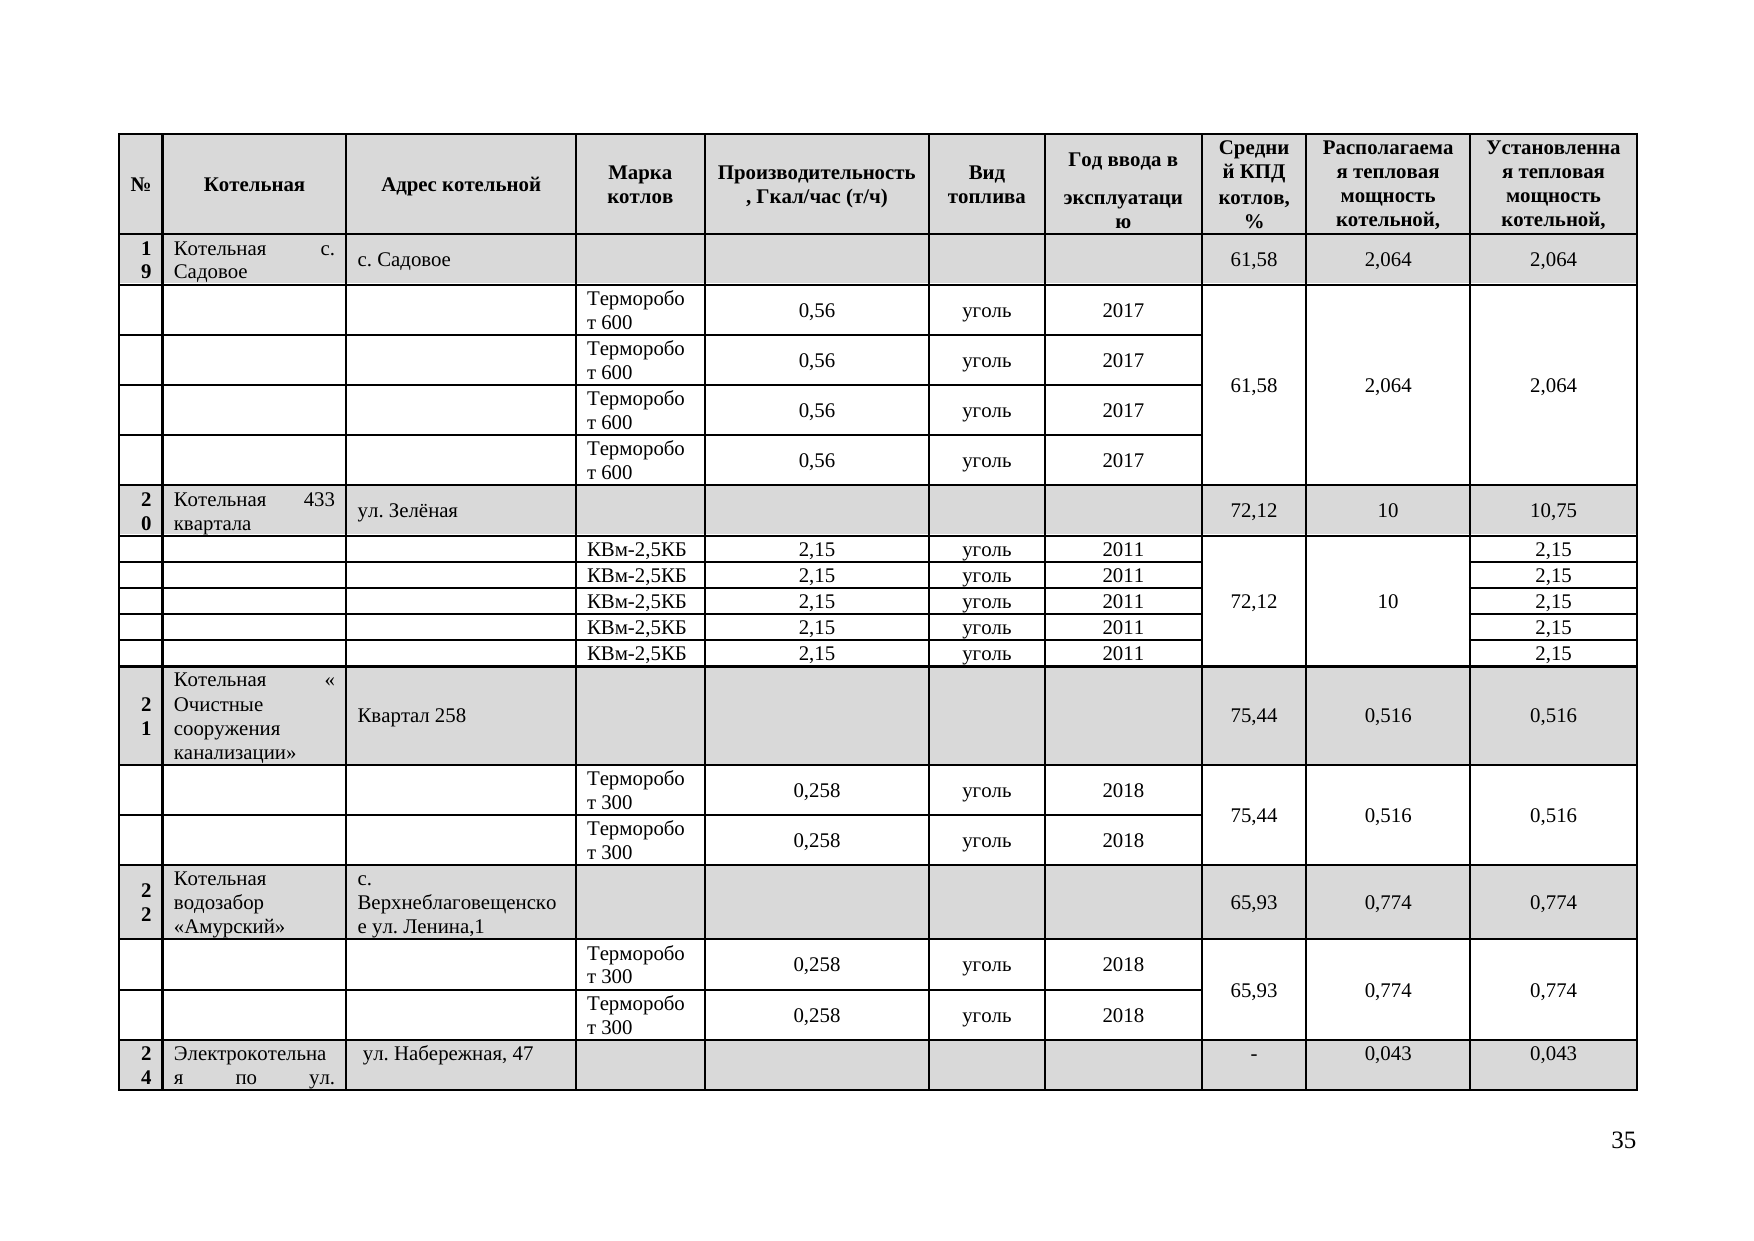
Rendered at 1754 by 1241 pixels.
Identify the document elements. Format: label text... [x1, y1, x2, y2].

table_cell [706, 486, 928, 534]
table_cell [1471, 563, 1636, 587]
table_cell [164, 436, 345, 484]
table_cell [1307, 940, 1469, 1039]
table_header Установленная тепловая мощность котельной, Гкал/ч [1471, 135, 1636, 233]
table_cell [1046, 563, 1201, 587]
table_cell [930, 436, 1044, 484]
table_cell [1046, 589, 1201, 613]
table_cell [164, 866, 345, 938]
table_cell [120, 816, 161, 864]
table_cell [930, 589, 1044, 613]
table_header Производительность, Гкал/час (т/ч) [706, 135, 928, 233]
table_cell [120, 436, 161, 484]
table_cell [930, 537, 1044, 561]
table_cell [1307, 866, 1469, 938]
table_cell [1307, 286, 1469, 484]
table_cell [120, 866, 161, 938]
table_header Средний КПД [1203, 135, 1305, 183]
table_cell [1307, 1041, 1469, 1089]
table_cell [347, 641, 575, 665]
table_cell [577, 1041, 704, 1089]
table_header Марка котлов [577, 135, 704, 233]
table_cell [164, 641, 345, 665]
table_header Вид топлива [930, 135, 1044, 233]
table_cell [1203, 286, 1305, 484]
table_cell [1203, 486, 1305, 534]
table_header Котельная [164, 135, 345, 233]
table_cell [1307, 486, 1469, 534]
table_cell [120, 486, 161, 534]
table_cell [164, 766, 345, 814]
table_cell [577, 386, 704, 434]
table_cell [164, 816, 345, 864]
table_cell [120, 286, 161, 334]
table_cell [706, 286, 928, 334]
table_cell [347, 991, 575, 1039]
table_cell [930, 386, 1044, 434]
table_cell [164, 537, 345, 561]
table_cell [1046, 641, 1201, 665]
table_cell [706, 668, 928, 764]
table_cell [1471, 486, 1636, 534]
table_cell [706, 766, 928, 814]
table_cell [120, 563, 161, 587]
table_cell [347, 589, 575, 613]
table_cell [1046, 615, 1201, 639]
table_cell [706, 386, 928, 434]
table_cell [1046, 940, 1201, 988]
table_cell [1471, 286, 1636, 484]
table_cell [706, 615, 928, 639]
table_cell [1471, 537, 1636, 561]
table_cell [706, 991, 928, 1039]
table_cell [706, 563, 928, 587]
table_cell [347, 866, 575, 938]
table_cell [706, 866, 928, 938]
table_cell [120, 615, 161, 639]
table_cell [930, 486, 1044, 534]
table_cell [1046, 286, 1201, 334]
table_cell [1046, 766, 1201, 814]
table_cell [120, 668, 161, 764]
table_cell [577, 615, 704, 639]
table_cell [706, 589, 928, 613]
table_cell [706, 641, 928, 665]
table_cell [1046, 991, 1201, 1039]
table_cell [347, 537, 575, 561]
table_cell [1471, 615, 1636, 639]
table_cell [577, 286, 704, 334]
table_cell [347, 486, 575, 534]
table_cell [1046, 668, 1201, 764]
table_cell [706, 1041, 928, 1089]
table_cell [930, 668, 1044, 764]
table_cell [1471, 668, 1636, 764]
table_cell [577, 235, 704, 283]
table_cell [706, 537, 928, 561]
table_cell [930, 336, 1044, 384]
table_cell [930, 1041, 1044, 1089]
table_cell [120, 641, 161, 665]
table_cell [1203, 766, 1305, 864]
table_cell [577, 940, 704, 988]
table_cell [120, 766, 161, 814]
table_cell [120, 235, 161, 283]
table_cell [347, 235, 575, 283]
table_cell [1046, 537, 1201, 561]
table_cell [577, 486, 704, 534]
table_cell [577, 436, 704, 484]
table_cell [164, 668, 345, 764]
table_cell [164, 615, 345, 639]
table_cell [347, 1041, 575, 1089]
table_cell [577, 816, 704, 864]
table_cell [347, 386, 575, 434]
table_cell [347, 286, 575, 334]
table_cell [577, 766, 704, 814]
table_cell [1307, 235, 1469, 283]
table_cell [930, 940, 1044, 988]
table_header Адрес котельной [347, 135, 575, 233]
table_header Располагаемая тепловая мощность котельной, Гкал/ч [1307, 135, 1469, 233]
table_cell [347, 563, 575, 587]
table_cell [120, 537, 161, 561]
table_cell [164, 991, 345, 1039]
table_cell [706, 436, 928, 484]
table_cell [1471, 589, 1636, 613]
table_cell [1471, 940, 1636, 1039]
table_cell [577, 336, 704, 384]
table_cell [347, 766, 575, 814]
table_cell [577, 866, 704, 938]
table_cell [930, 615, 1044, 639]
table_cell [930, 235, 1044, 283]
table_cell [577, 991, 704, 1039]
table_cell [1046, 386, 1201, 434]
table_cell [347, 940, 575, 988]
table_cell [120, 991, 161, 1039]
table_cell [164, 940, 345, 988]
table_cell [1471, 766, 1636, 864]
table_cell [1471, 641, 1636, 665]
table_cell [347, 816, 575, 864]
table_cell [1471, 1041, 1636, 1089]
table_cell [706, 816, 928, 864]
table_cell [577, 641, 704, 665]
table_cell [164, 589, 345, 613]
table_header № [120, 135, 161, 233]
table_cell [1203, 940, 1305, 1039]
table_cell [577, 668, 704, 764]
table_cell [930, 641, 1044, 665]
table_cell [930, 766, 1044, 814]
table_header Год ввода в [1046, 135, 1201, 183]
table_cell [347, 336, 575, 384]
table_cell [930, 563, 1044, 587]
table_cell котлов, % [1203, 183, 1305, 233]
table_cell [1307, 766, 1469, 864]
table_cell эксплуатацию [1046, 183, 1201, 233]
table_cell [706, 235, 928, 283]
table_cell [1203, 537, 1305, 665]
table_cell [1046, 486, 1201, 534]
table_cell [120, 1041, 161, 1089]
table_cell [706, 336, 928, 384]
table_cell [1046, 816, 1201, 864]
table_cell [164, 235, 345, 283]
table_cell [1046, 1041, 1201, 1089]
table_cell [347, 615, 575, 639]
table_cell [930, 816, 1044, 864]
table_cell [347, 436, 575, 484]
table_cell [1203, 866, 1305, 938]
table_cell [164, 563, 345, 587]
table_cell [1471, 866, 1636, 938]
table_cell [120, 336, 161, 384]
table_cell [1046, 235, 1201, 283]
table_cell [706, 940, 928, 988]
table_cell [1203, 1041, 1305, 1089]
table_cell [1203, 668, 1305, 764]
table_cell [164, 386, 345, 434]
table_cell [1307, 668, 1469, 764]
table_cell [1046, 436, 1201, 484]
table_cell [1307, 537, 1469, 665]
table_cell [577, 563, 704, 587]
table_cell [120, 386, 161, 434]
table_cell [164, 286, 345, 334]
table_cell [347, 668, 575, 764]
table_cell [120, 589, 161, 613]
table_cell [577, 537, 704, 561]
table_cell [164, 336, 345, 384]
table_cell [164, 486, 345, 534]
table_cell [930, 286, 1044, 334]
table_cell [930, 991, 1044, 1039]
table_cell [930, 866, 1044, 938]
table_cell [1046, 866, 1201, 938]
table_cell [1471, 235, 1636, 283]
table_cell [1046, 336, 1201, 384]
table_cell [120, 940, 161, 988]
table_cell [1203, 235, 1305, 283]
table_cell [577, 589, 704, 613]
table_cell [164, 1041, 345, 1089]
